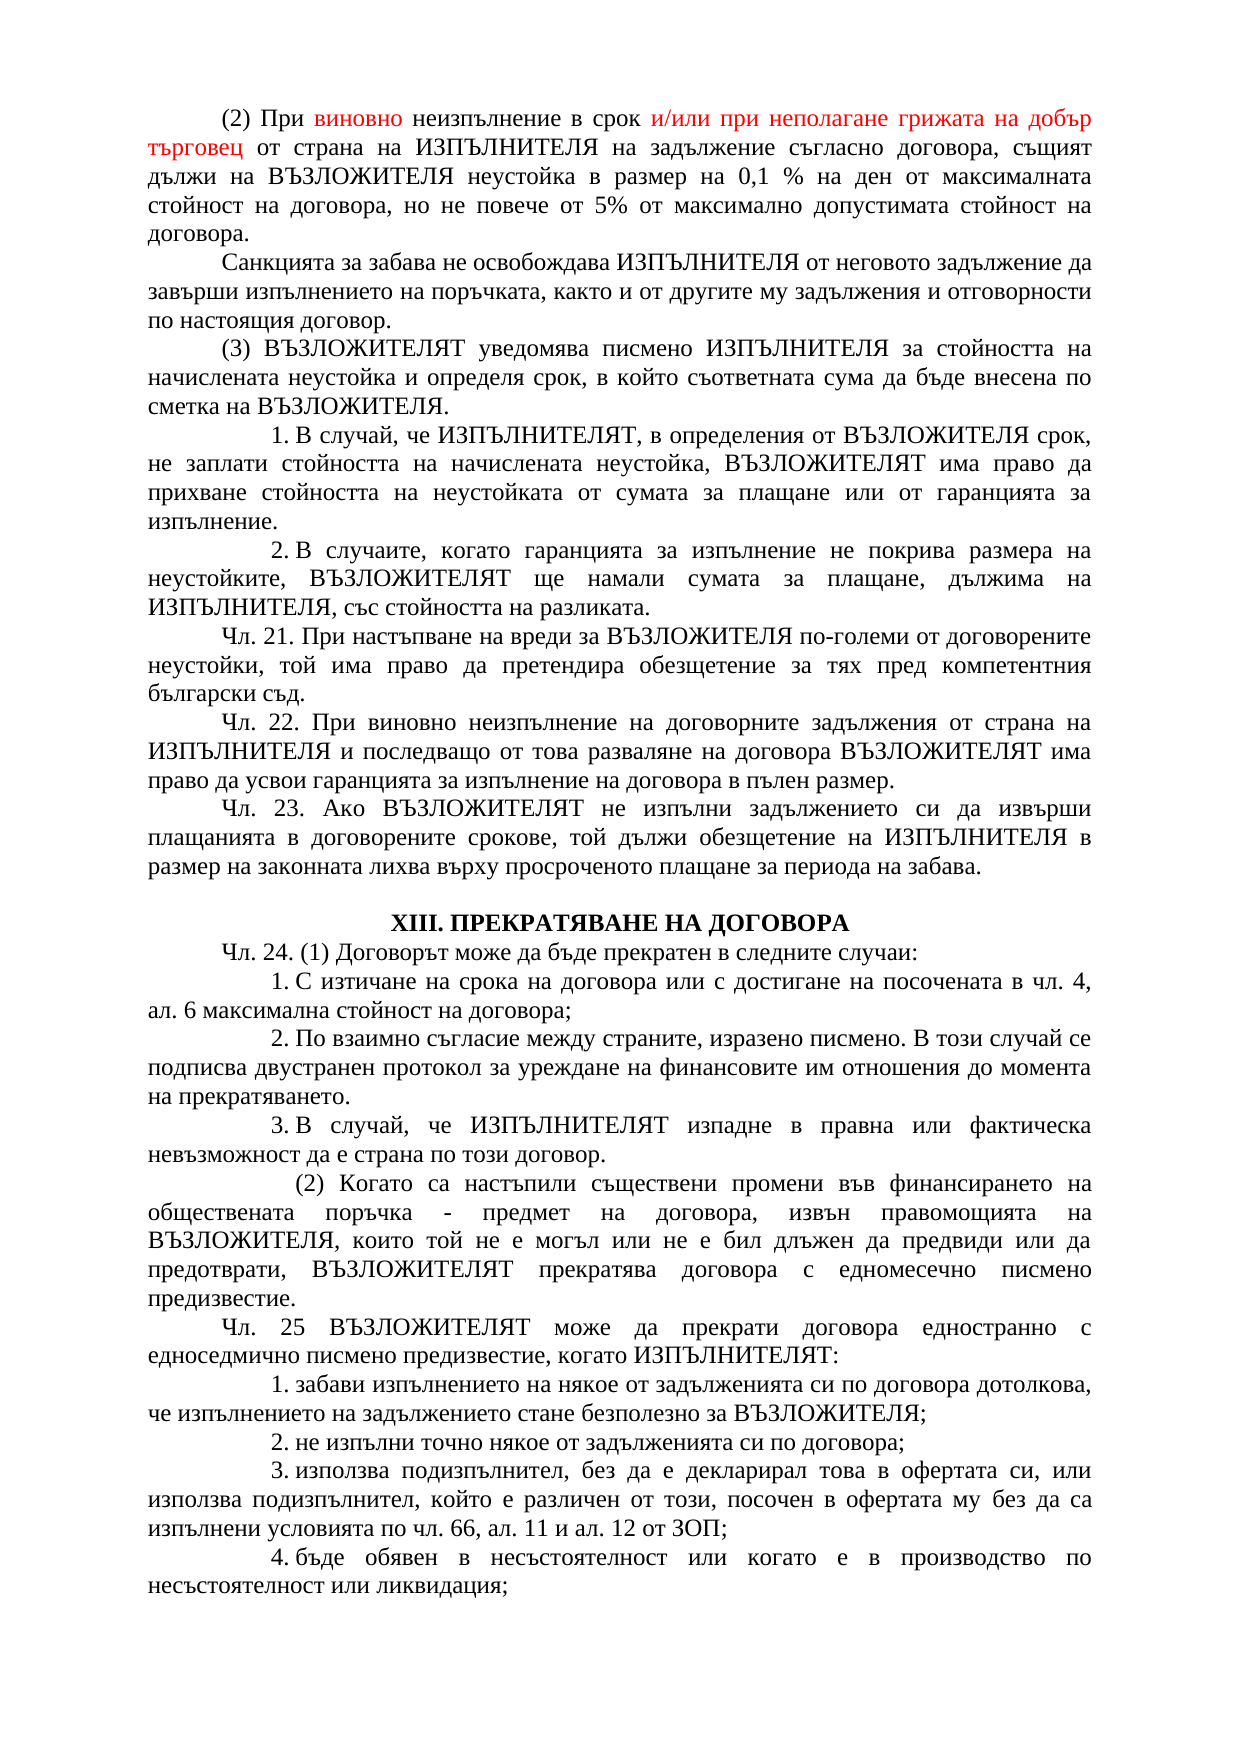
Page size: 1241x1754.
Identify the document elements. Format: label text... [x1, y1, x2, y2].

text 2. В случаите, когато гаранцията за изпълнение не покрива размера на неустойките, ВЪЗЛОЖИТЕЛЯТ ще намали сумата за плащане, дължима на ИЗПЪЛНИТЕЛЯ, със стойността на разликата. [148, 535, 1093, 621]
text Чл. 22. При виновно неизпълнение на договорните задължения от страна на ИЗПЪЛНИТЕЛЯ и последващо от това разваляне на договора ВЪЗЛОЖИТЕЛЯТ има право да усвои гаранцията за изпълнение на договора в пълен размер. [148, 707, 1093, 793]
text Чл. 24. (1) Договорът може да бъде прекратен в следните случаи: [148, 937, 1093, 966]
text (3) ВЪЗЛОЖИТЕЛЯТ уведомява писмено ИЗПЪЛНИТЕЛЯ за стойността на начислената неустойка и определя срок, в който съответната сума да бъде внесена по сметка на ВЪЗЛОЖИТЕЛЯ. [148, 333, 1093, 420]
text 1. С изтичане на срока на договора или с достигане на посочената в чл. 4, ал. 6 максимална стойност на договора; [148, 966, 1093, 1023]
text (2) Когато са настъпили съществени промени във финансирането на обществената поръчка - предмет на договора, извън правомощията на ВЪЗЛОЖИТЕЛЯ, които той не е могъл или не е бил длъжен да предвиди или да предотврати, ВЪЗЛОЖИТЕЛЯТ прекратява договора с едномесечно писмено предизвестие. [148, 1168, 1093, 1312]
text Чл. 21. При настъпване на вреди за ВЪЗЛОЖИТЕЛЯ по-големи от договорените неустойки, той има право да претендира обезщетение за тях пред компетентния български съд. [148, 621, 1093, 707]
text Чл. 23. Ако ВЪЗЛОЖИТЕЛЯТ не изпълни задължението си да извърши плащанията в договорените срокове, той дължи обезщетение на ИЗПЪЛНИТЕЛЯ в размер на законната лихва върху просроченото плащане за периода на забава. [148, 793, 1093, 880]
text 1. В случай, че ИЗПЪЛНИТЕЛЯТ, в определения от ВЪЗЛОЖИТЕЛЯ срок, не заплати стойността на начислената неустойка, ВЪЗЛОЖИТЕЛЯТ има право да прихване стойността на неустойката от сумата за плащане или от гаранцията за изпълнение. [148, 420, 1093, 535]
text Чл. 25 ВЪЗЛОЖИТЕЛЯТ може да прекрати договора едностранно с едноседмично писмено предизвестие, когато ИЗПЪЛНИТЕЛЯТ: [148, 1312, 1093, 1369]
text Санкцията за забава не освобождава ИЗПЪЛНИТЕЛЯ от неговото задължение да завърши изпълнението на поръчката, както и от другите му задължения и отговорности по настоящия договор. [148, 247, 1093, 333]
text 3. използва подизпълнител, без да е декларирал това в офертата си, или използва подизпълнител, който е различен от този, посочен в офертата му без да са изпълнени условията по чл. 66, ал. 11 и ал. 12 от ЗОП; [148, 1455, 1093, 1542]
text 2. По взаимно съгласие между страните, изразено писмено. В този случай се подписва двустранен протокол за уреждане на финансовите им отношения до момента на прекратяването. [148, 1023, 1093, 1110]
text XIII. ПРЕКРАТЯВАНЕ НА ДОГОВОРА [148, 908, 1093, 937]
text (2) При виновно неизпълнение в срок и/или при неполагане грижата на добър търговец от страна на ИЗПЪЛНИТЕЛЯ на задължение съгласно договора, същият дължи на ВЪЗЛОЖИТЕЛЯ неустойка в размер на 0,1 % на ден от максималната стойност на договора, но не повече от 5% от максимално допустимата стойност на договора. [148, 103, 1093, 247]
text 4. бъде обявен в несъстоятелност или когато е в производство по несъстоятелност или ликвидация; [148, 1542, 1093, 1599]
text 2. не изпълни точно някое от задълженията си по договора; [148, 1427, 1093, 1455]
text 3. В случай, че ИЗПЪЛНИТЕЛЯТ изпадне в правна или фактическа невъзможност да е страна по този договор. [148, 1110, 1093, 1168]
text 1. забави изпълнението на някое от задълженията си по договора дотолкова, че изпълнението на задължението стане безполезно за ВЪЗЛОЖИТЕЛЯ; [148, 1369, 1093, 1427]
